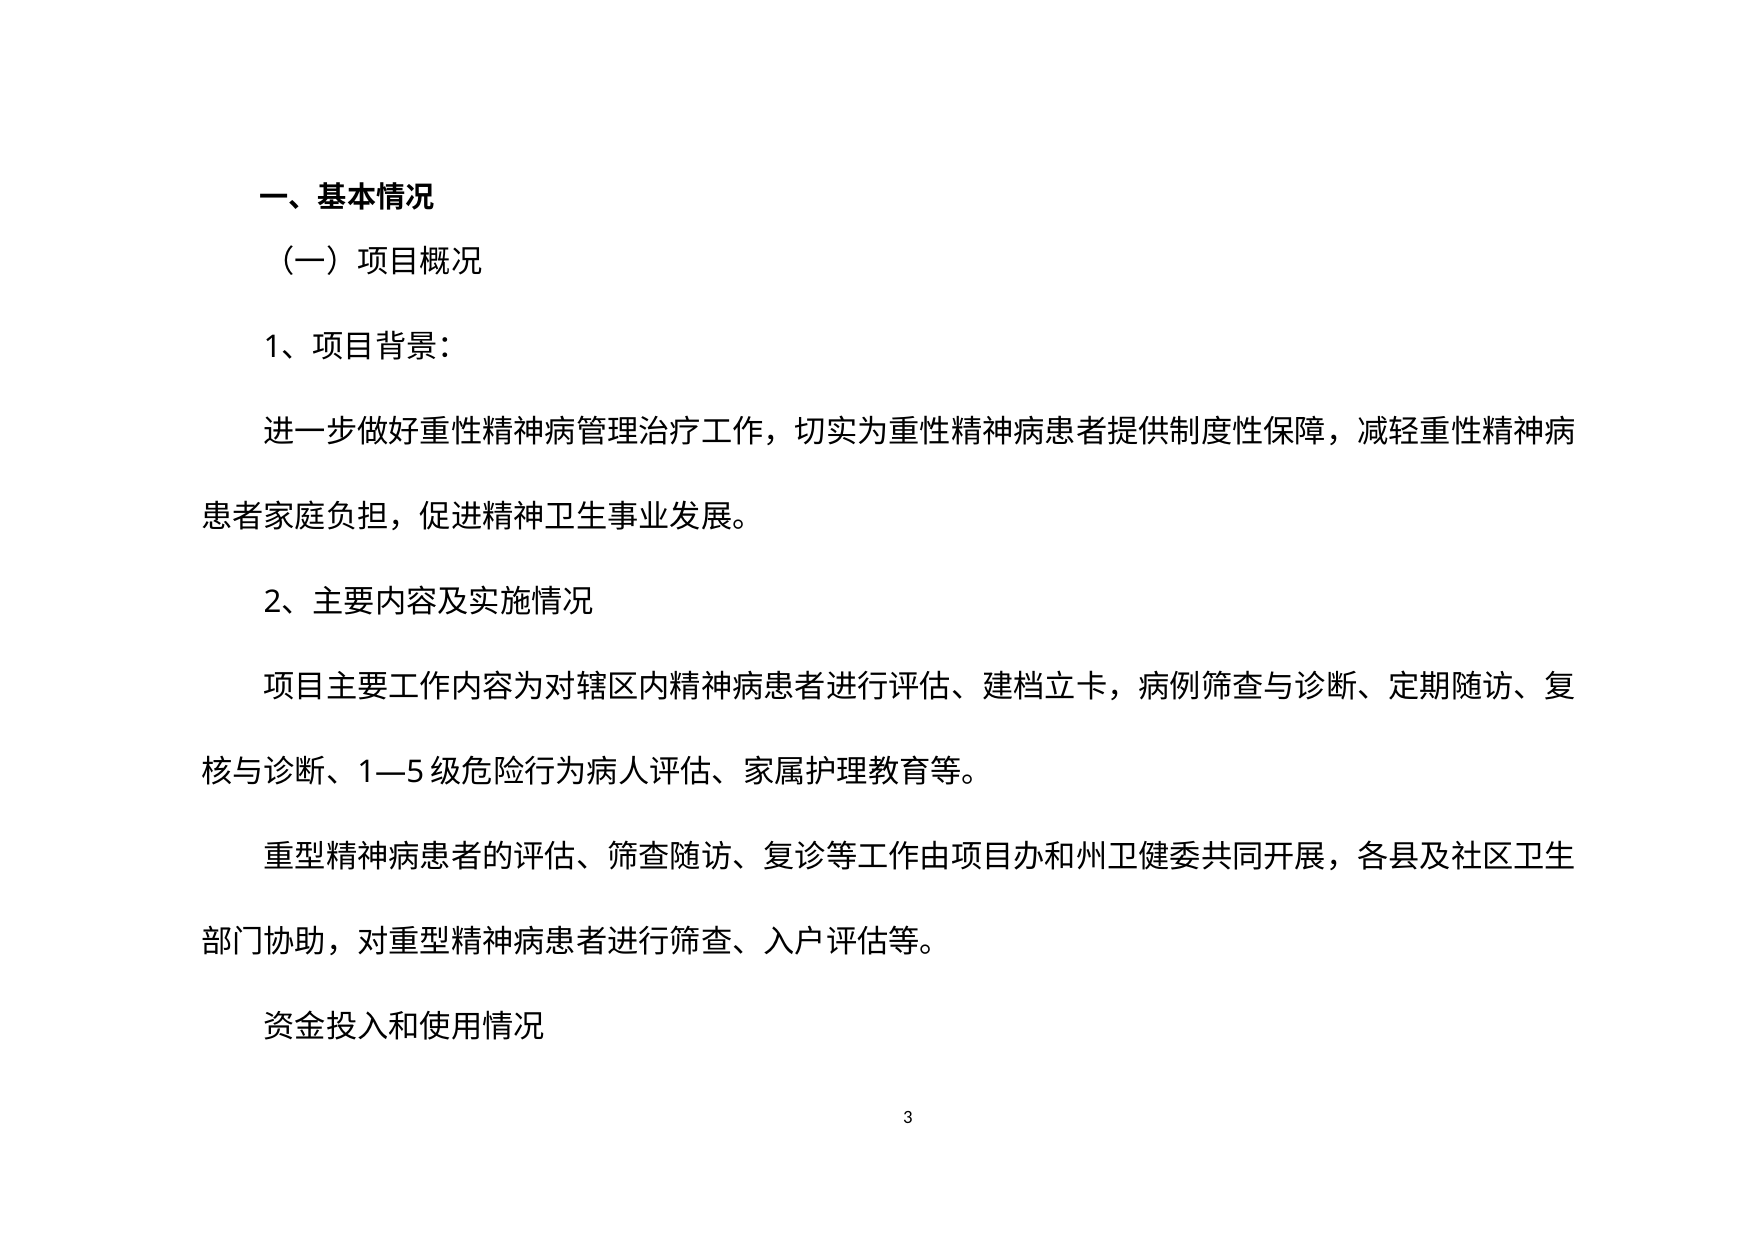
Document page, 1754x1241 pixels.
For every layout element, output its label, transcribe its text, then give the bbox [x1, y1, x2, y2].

text 资金投入和使用情况 [201, 981, 1577, 1066]
text 项目主要工作内容为对辖区内精神病患者进行评估、建档立卡，病例筛查与诊断、定期随访、复核与诊断、1—5级危险行为病人评估、家属护理教育等。 [201, 641, 1577, 811]
text 一、基本情况 [201, 174, 1577, 216]
text （一）项目概况 [201, 216, 1577, 301]
text 进一步做好重性精神病管理治疗工作，切实为重性精神病患者提供制度性保障，减轻重性精神病患者家庭负担，促进精神卫生事业发展。 [201, 386, 1577, 556]
text 1、项目背景： [201, 301, 1577, 386]
text 2、主要内容及实施情况 [201, 556, 1577, 641]
text 重型精神病患者的评估、筛查随访、复诊等工作由项目办和州卫健委共同开展，各县及社区卫生部门协助，对重型精神病患者进行筛查、入户评估等。 [201, 811, 1577, 981]
